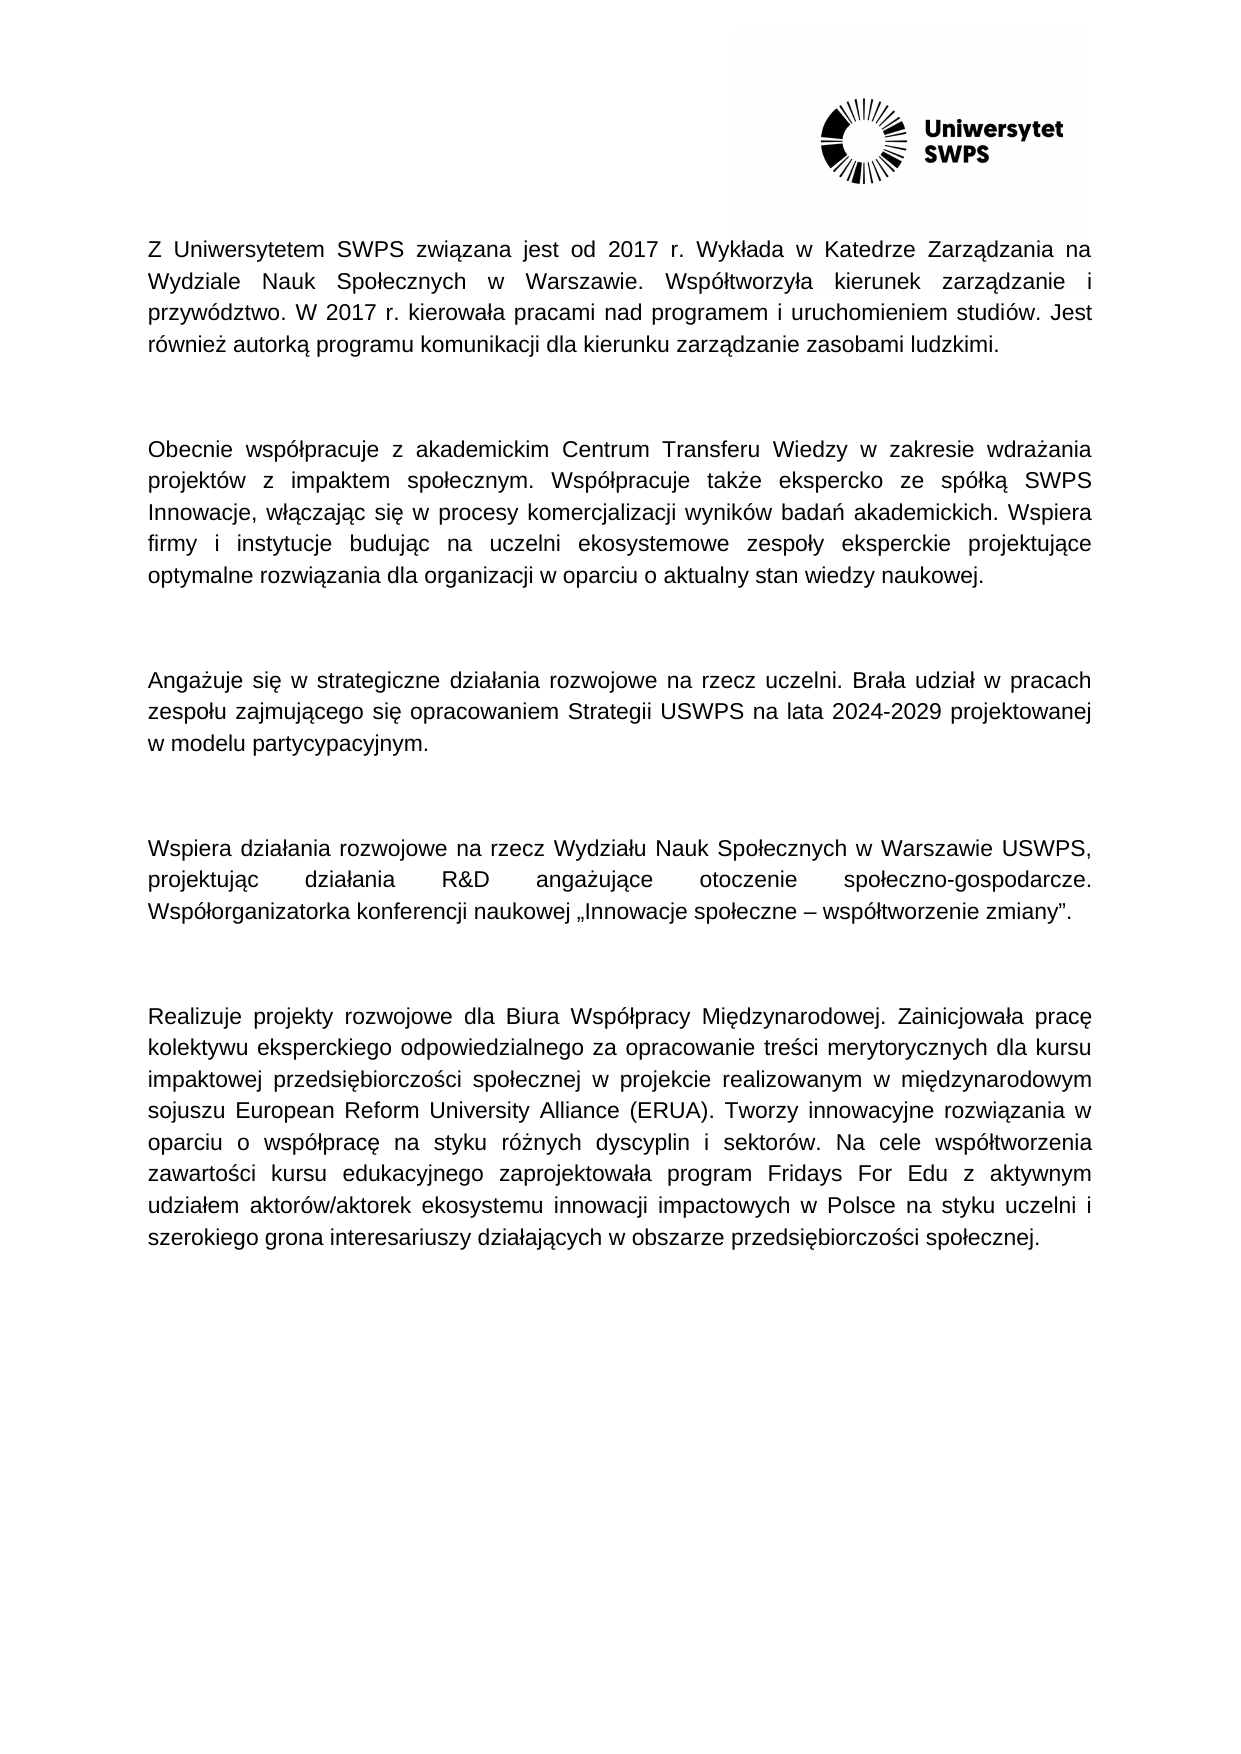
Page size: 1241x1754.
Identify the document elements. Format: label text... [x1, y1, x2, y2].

subtitle Obecnie współpracuje z akademickim Centrum Transferu Wiedzy w zakresie wdrażania projektów z impaktem społecznym. Współpracuje także ekspercko ze spółką SWPS Innowacje, włączając się w procesy komercjalizacji wyników badań akademickich. Wspiera firmy i instytucje budując na uczelni ekosystemowe zespoły eksperckie projektujące optymalne rozwiązania dla organizacji w oparciu o aktualny stan wiedzy naukowej. [148, 436, 1092, 588]
subtitle Angażuje się w strategiczne działania rozwojowe na rzecz uczelni. Brała udział w pracach zespołu zajmującego się opracowaniem Strategii USWPS na lata 2024-2029 projektowanej w modelu partycypacyjnym. [148, 667, 1092, 756]
subtitle Realizuje projekty rozwojowe dla Biura Współpracy Międzynarodowej. Zainicjowała pracę kolektywu eksperckiego odpowiedzialnego za opracowanie treści merytorycznych dla kursu impaktowej przedsiębiorczości społecznej w projekcie realizowanym w międzynarodowym sojuszu European Reform University Alliance (ERUA). Tworzy innowacyjne rozwiązania w oparciu o współpracę na styku różnych dyscyplin i sektorów. Na cele współtworzenia zawartości kursu edukacyjnego zaprojektowała program Fridays For Edu z aktywnym udziałem aktorów/aktorek ekosystemu innowacji impactowych w Polsce na styku uczelni i szerokiego grona interesariuszy działających w obszarze przedsiębiorczości społecznej. [148, 1003, 1092, 1250]
picture [731, 29, 1090, 236]
subtitle Z Uniwersytetem SWPS związana jest od 2017 r. Wykłada w Katedrze Zarządzania na Wydziale Nauk Społecznych w Warszawie. Współtworzyła kierunek zarządzanie i przywództwo. W 2017 r. kierowała pracami nad programem i uruchomieniem studiów. Jest również autorką programu komunikacji dla kierunku zarządzanie zasobami ludzkimi. [148, 236, 1092, 357]
subtitle Wspiera działania rozwojowe na rzecz Wydziału Nauk Społecznych w Warszawie USWPS, projektując działania R&D angażujące otoczenie społeczno-gospodarcze. Współorganizatorka konferencji naukowej „Innowacje społeczne – współtworzenie zmiany”. [148, 835, 1092, 924]
